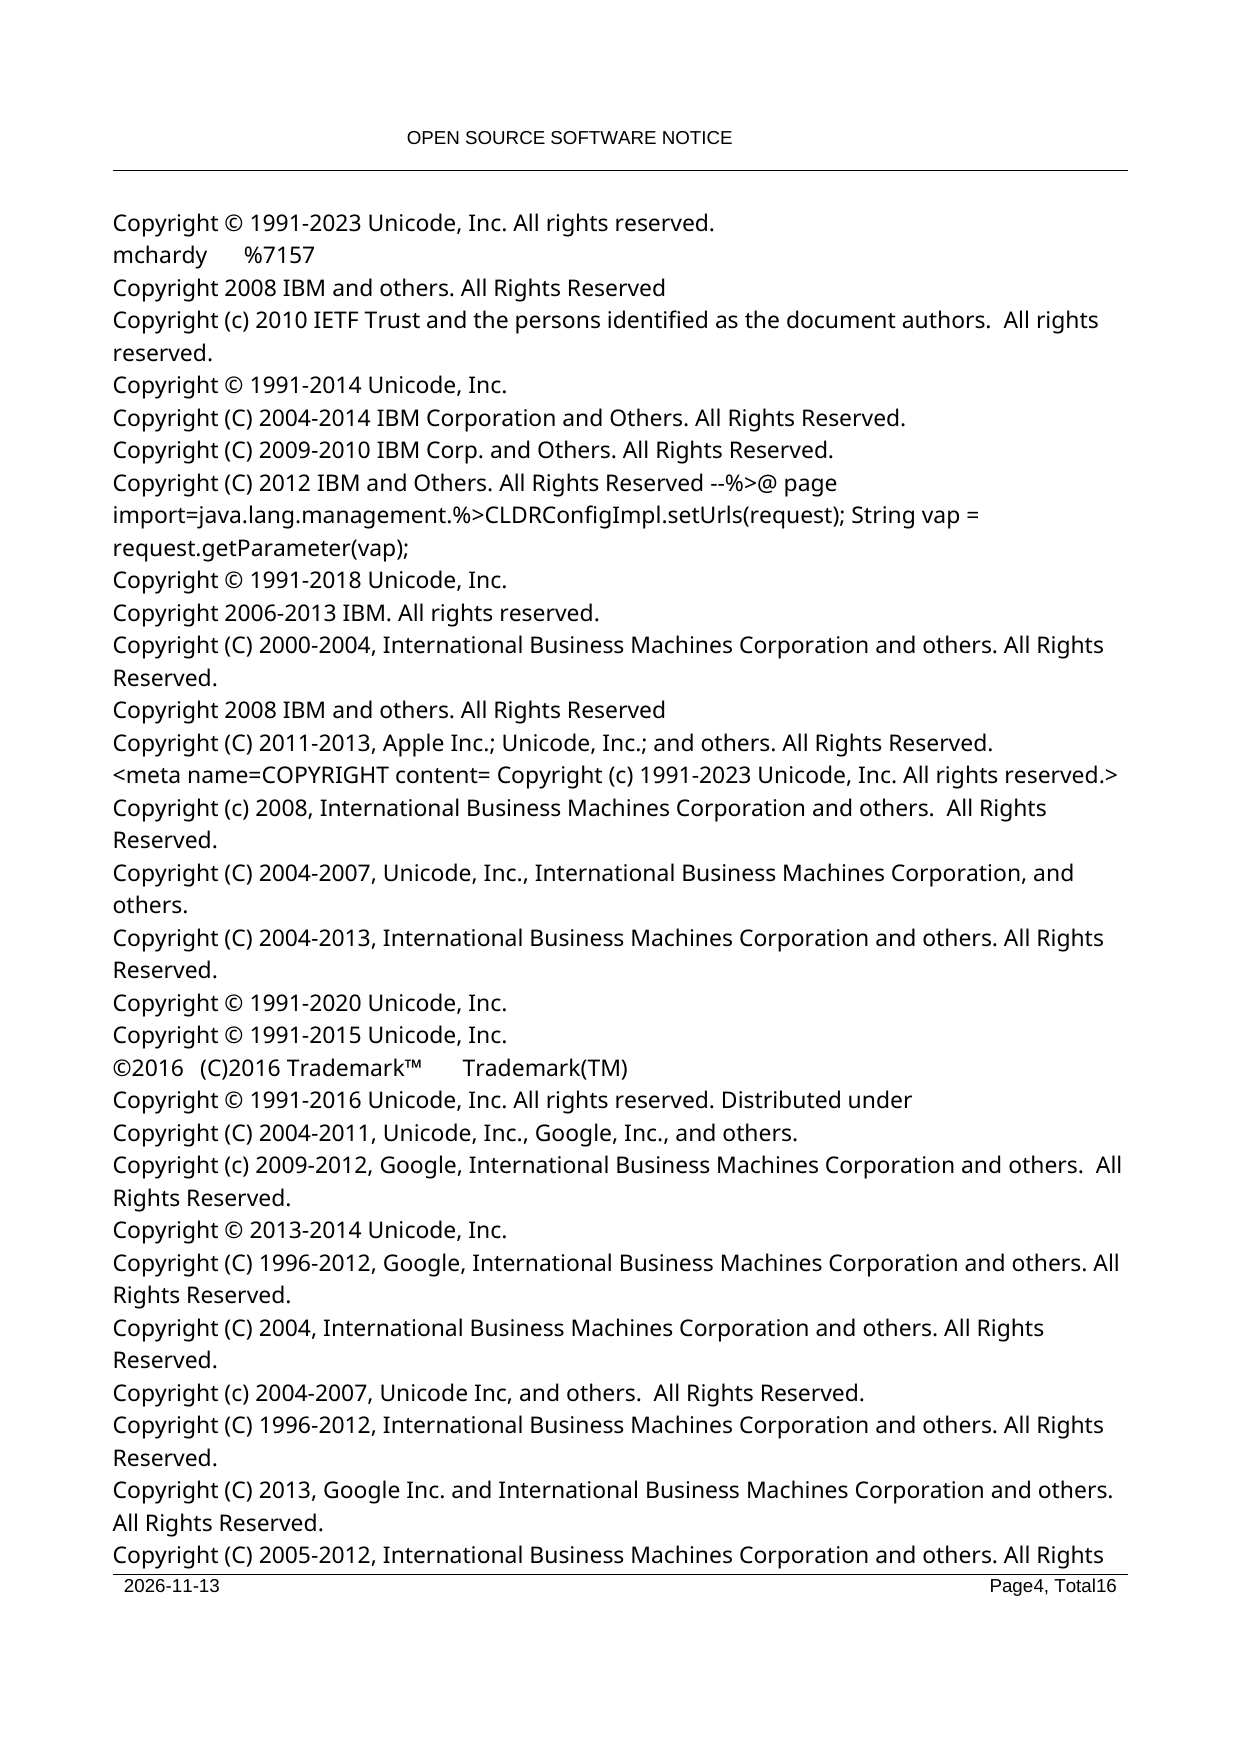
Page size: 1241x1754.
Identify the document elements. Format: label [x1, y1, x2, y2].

text [112, 206, 1128, 1571]
